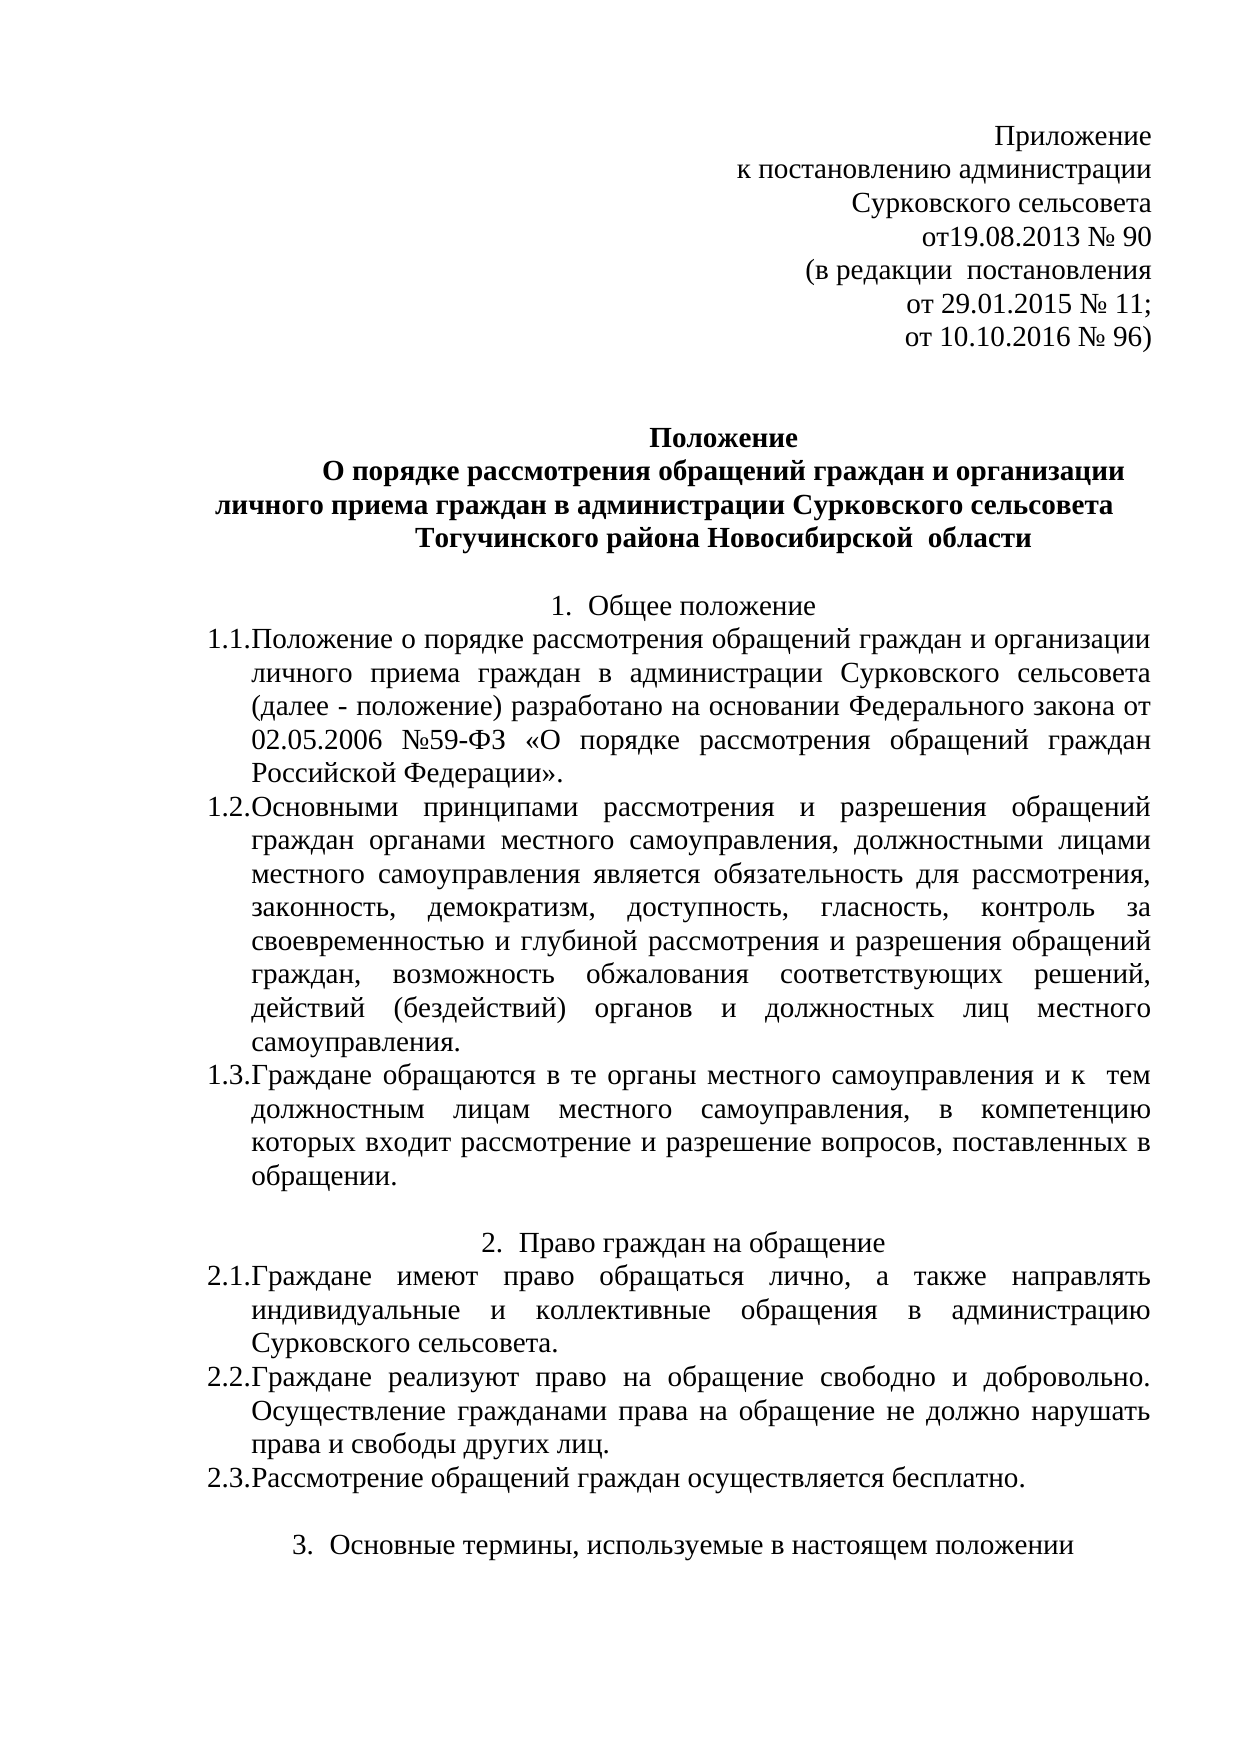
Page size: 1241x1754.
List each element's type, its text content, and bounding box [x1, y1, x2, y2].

list Общее положение [215, 588, 1152, 621]
text Сурковского сельсовета [177, 185, 1152, 219]
text Положение [177, 420, 1152, 453]
list Рассмотрение обращений граждан осуществляется бесплатно. [207, 1460, 1152, 1493]
list Основными принципами рассмотрения и разрешения обращений граждан органами местного самоуправления, должностными лицами местного самоуправления является обязательность для рассмотрения, законность, демократизм, доступность, гласность, контроль за своевременностью и глубиной рассмотрения и разрешения обращений граждан, возможность обжалования соответствующих решений, действий (бездействий) органов и должностных лиц местного самоуправления. [207, 789, 1152, 1057]
list Основные термины, используемые в настоящем положении [215, 1527, 1152, 1560]
text Тогучинского района Новосибирской области [177, 521, 1152, 554]
list Граждане реализуют право на обращение свободно и добровольно. Осуществление гражданами права на обращение не должно нарушать права и свободы других лиц. [207, 1359, 1152, 1460]
text (в редакции постановления [177, 252, 1152, 286]
list Граждане имеют право обращаться лично, а также направлять индивидуальные и коллективные обращения в администрацию Сурковского сельсовета. [207, 1258, 1152, 1359]
text О порядке рассмотрения обращений граждан и организации личного приема граждан в администрации Сурковского сельсовета [177, 453, 1152, 521]
text от 10.10.2016 № 96) [177, 319, 1152, 353]
text Приложение [177, 118, 1152, 152]
text от 29.01.2015 № 11; [177, 286, 1152, 319]
text к постановлению администрации [177, 152, 1152, 185]
list Право граждан на обращение [215, 1225, 1152, 1258]
text от19.08.2013 № 90 [177, 219, 1152, 252]
list Граждане обращаются в те органы местного самоуправления и к тем должностным лицам местного самоуправления, в компетенцию которых входит рассмотрение и разрешение вопросов, поставленных в обращении. [207, 1057, 1152, 1191]
list Положение о порядке рассмотрения обращений граждан и организации личного приема граждан в администрации Сурковского сельсовета (далее - положение) разработано на основании Федерального закона от 02.05.2006 №59-ФЗ «О порядке рассмотрения обращений граждан Российской Федерации». [207, 621, 1152, 789]
